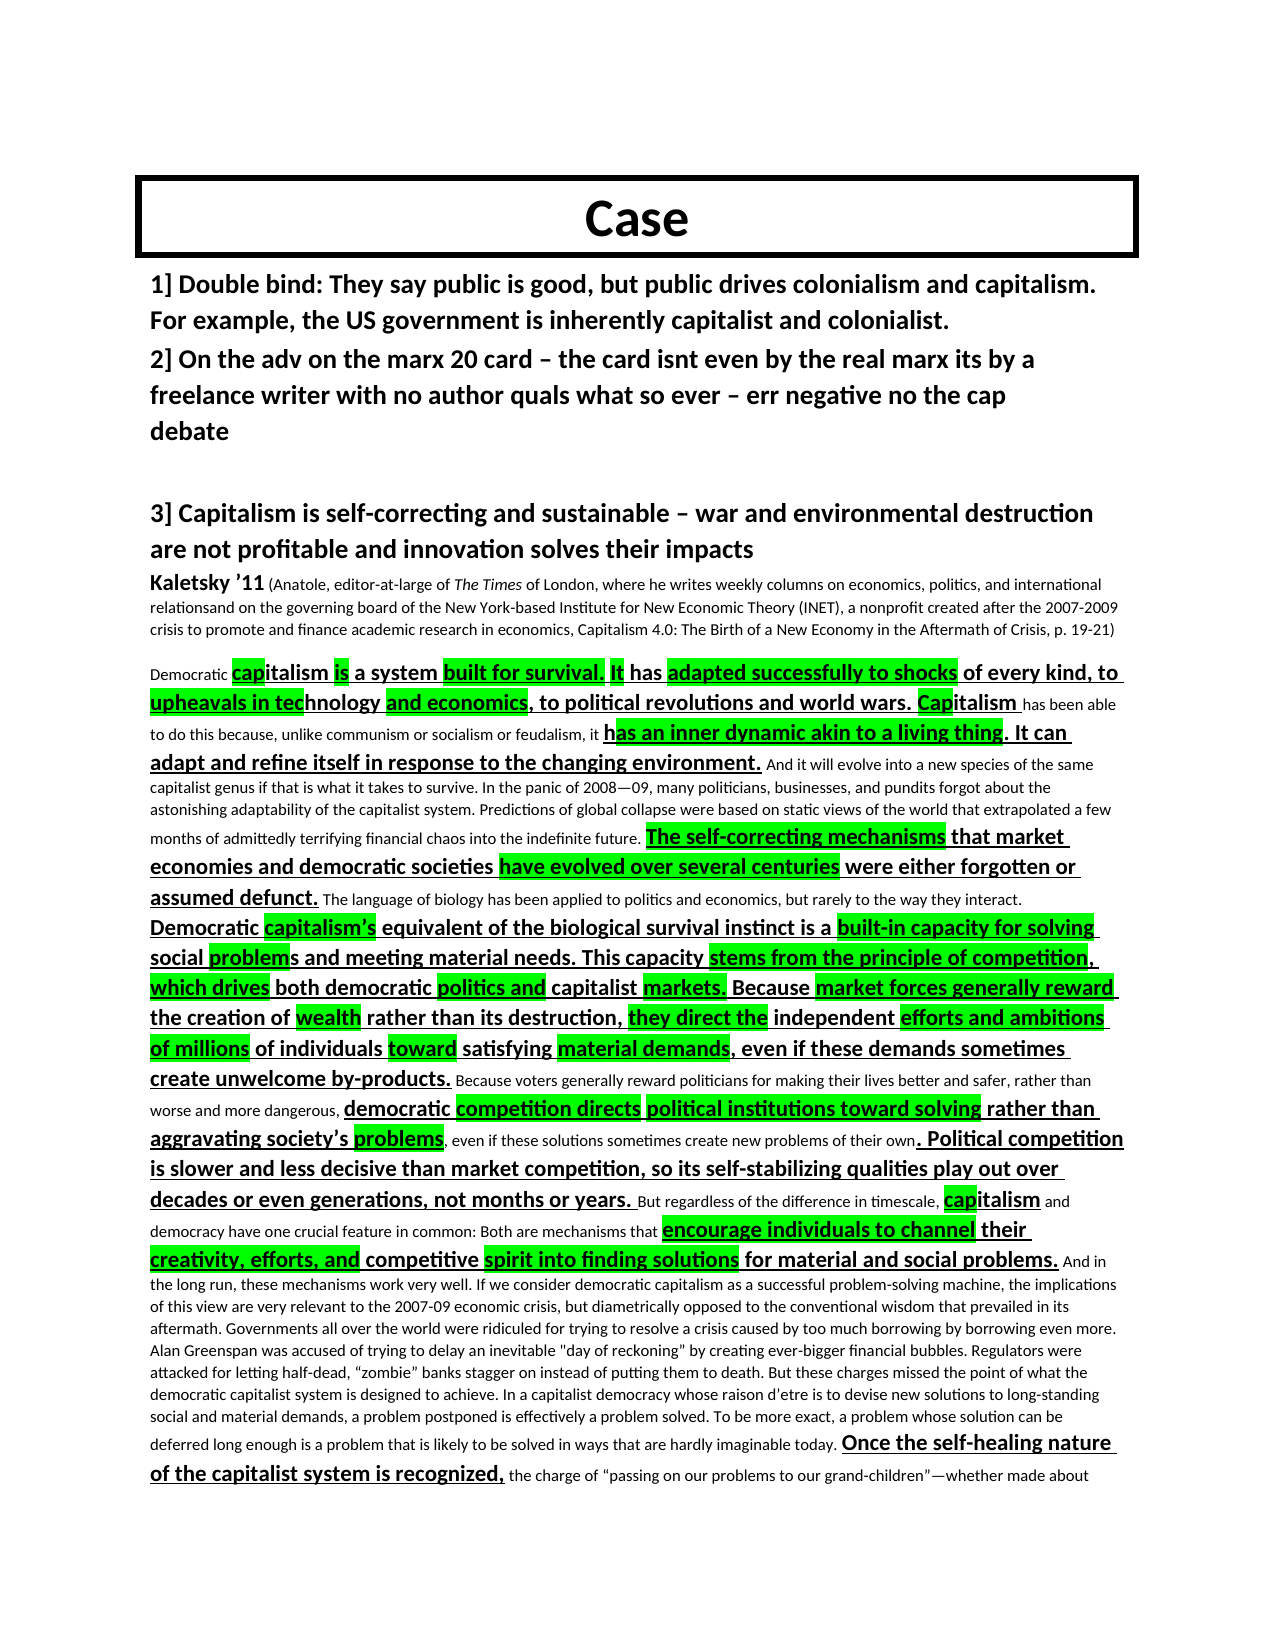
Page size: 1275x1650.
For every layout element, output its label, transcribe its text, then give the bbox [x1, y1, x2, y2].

text Kaletsky ’11 (Anatole, editor-at-large of The Times of London, where he writes weekly columns on economics, politics, and international relationsand on the governing board of the New York-based Institute for New Economic Theory (INET), a nonprofit created after the 2007-2009 crisis to promote and finance academic research in economics, Capitalism 4.0: The Birth of a New Economy in the Aftermath of Crisis, p. 19-21) [150, 568, 1125, 639]
subtitle 3] Capitalism is self-correcting and sustainable – war and environmental destruction are not profitable and innovation solves their impacts [150, 496, 1125, 565]
subtitle 2] On the adv on the marx 20 card – the card isnt even by the real marx its by a freelance writer with no author quals what so ever – err negative no the cap debate [150, 343, 1125, 447]
subtitle 1] Double bind: They say public is good, but public drives colonialism and capitalism. For example, the US government is inherently capitalist and colonialist. [150, 267, 1125, 336]
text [150, 658, 1125, 1487]
subtitle Case [142, 181, 1133, 252]
